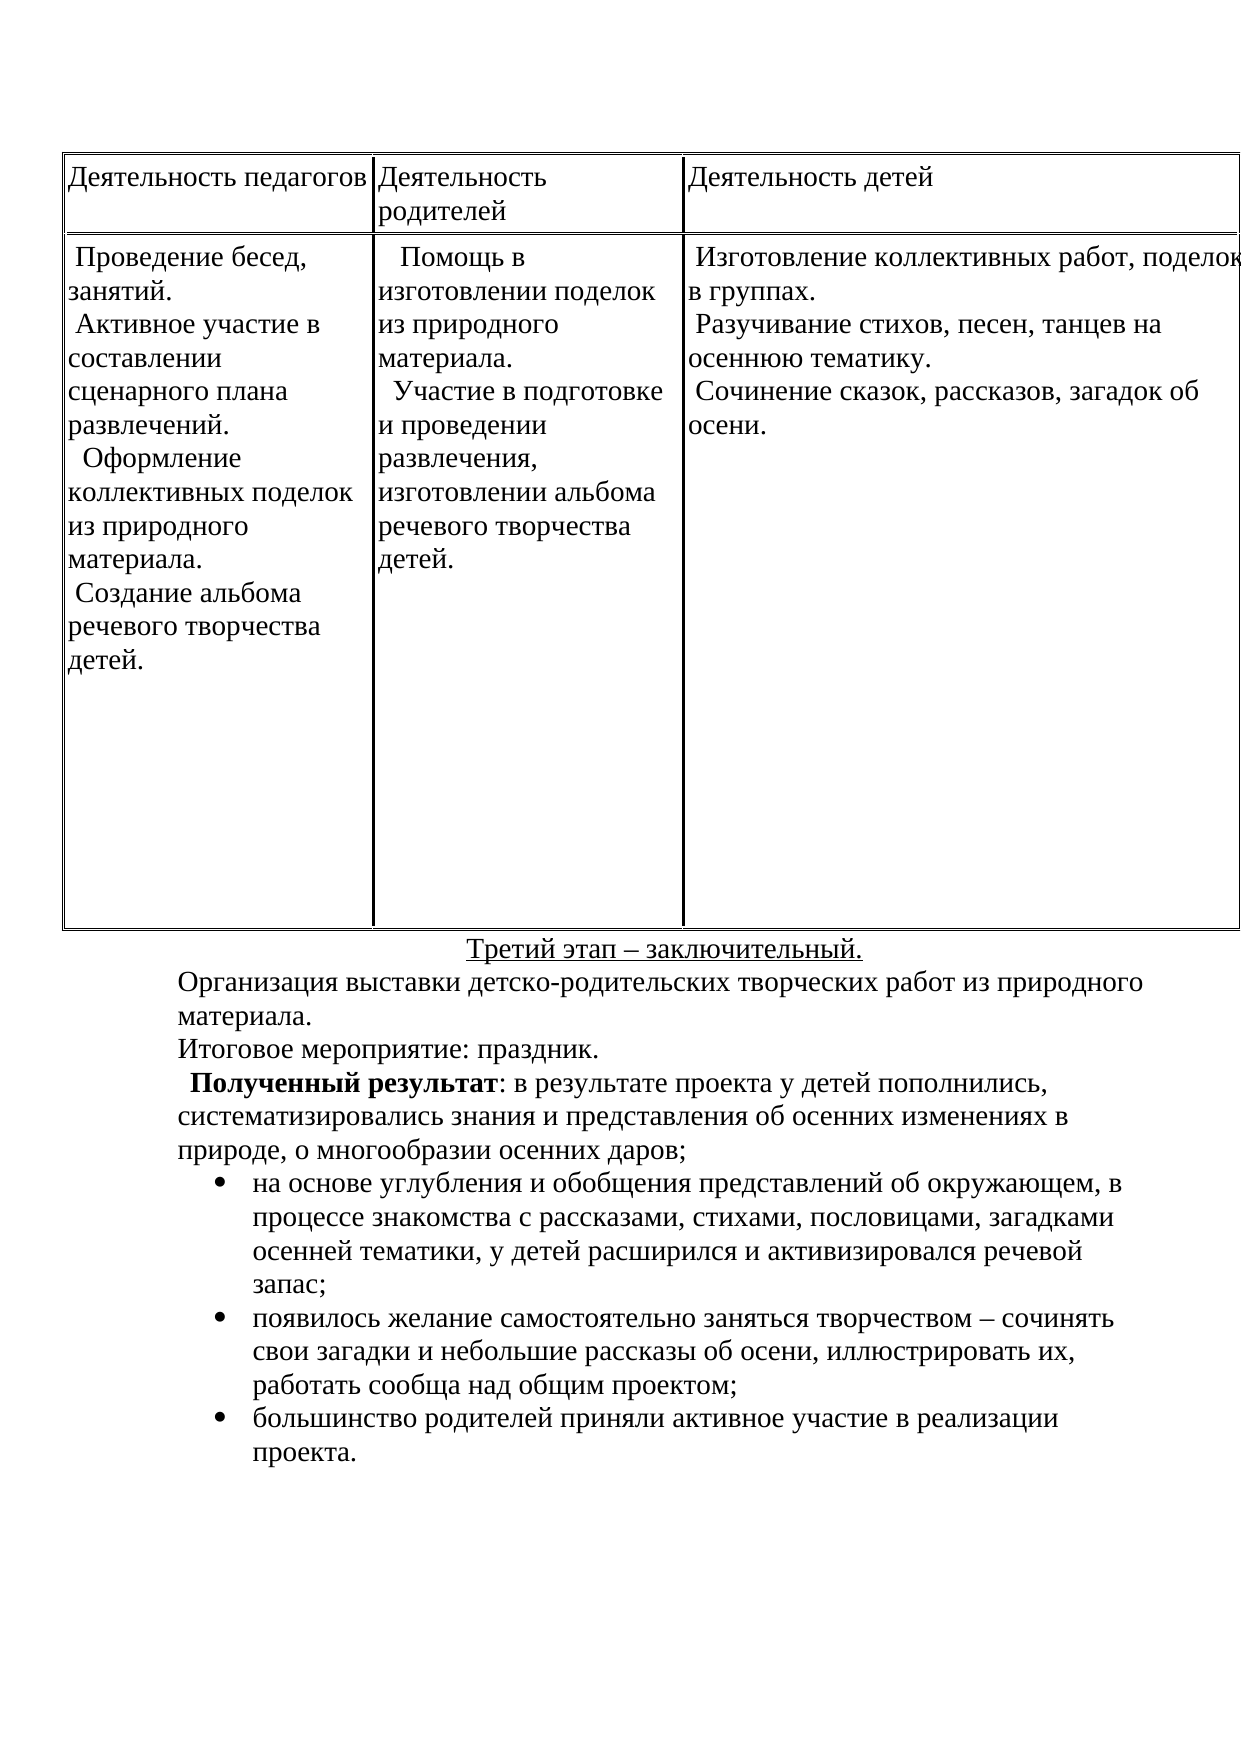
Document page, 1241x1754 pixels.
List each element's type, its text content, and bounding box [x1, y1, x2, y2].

list появилось желание самостоятельно заняться творчеством – сочинять свои загадки и небольшие рассказы об осени, иллюстрировать их, работать сообща над общим проектом; [215, 1300, 1152, 1401]
table_cell Помощь в изготовлении поделок из природного материала. Участие в подготовке и проведении развлечения, изготовлении альбома речевого творчества детей. [373, 235, 683, 927]
text Итоговое мероприятие: праздник. [177, 1031, 1152, 1065]
table_header Деятельность детей [683, 155, 1239, 231]
table_cell Проведение бесед, занятий. Активное участие в составлении сценарного плана развлечений. Оформление коллективных поделок из природного материала. Создание альбома речевого творчества детей. [65, 231, 373, 927]
list на основе углубления и обобщения представлений об окружающем, в процессе знакомства с рассказами, стихами, пословицами, загадками осенней тематики, у детей расширился и активизировался речевой запас; [215, 1166, 1152, 1300]
text Третий этап – заключительный. [177, 931, 1152, 964]
list большинство родителей приняли активное участие в реализации проекта. [215, 1401, 1152, 1468]
table_header Деятельность педагогов [63, 153, 373, 231]
text Полученный результат: в результате проекта у детей пополнились, систематизировались знания и представления об осенних изменениях в природе, о многообразии осенних даров; [177, 1065, 1152, 1166]
text Организация выставки детско-родительских творческих работ из природного материала. [177, 964, 1152, 1031]
table_header Деятельность родителей [373, 153, 683, 231]
table_cell Изготовление коллективных работ, поделок в группах. Разучивание стихов, песен, танцев на осеннюю тематику. Сочинение сказок, рассказов, загадок об осени. [683, 231, 1239, 927]
